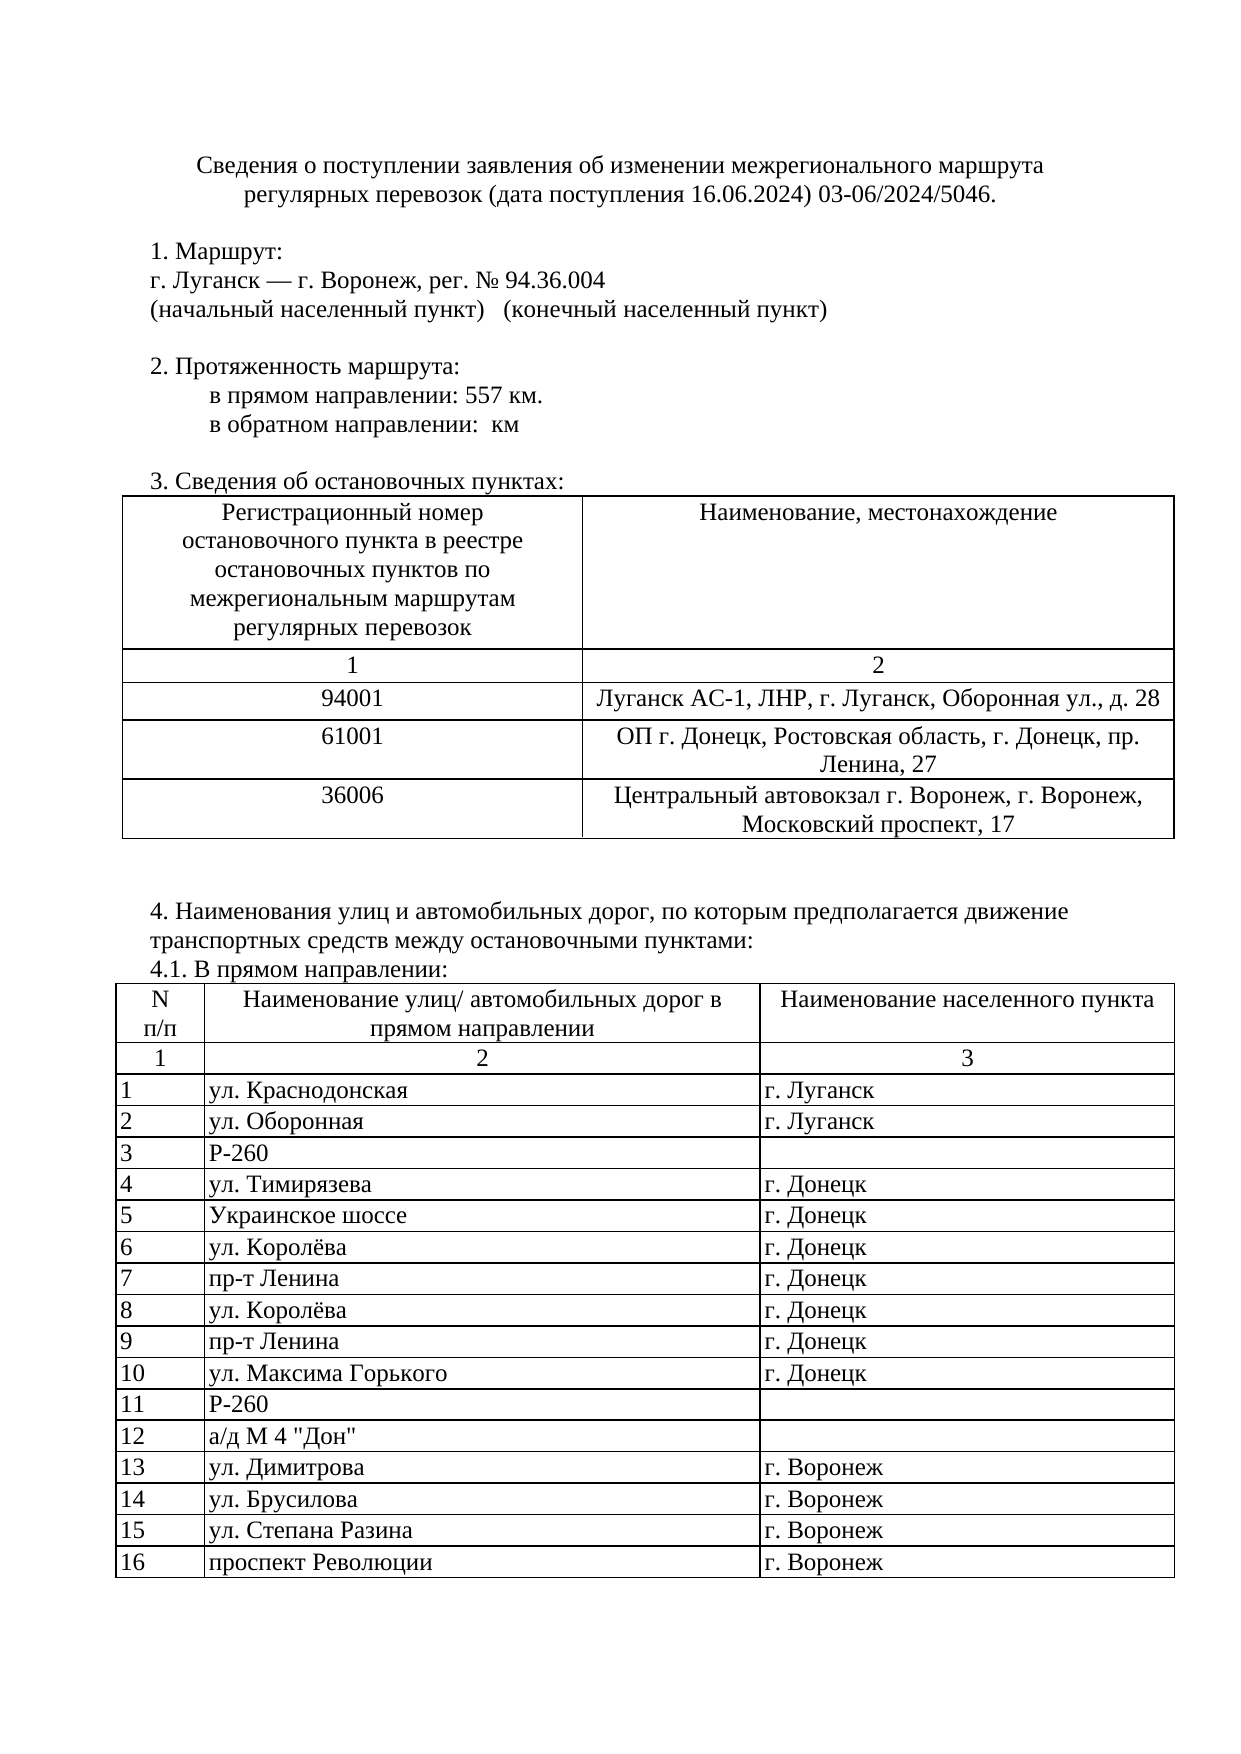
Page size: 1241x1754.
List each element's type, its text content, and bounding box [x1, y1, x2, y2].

table_cell 14 [117, 1484, 204, 1514]
table_cell г. Донецк [761, 1201, 1174, 1231]
table_cell ул. Степана Разина [205, 1515, 759, 1545]
text в обратном направлении: км [150, 409, 1090, 437]
table_cell г. Донецк [761, 1232, 1174, 1262]
table_cell Р-260 [205, 1390, 759, 1419]
table_cell 5 [117, 1201, 204, 1231]
table_cell г. Воронеж [761, 1484, 1174, 1514]
table_cell г. Луганск [761, 1075, 1174, 1105]
table_cell 16 [117, 1547, 204, 1577]
table_cell пр-т Ленина [205, 1327, 759, 1356]
table_cell 9 [117, 1327, 204, 1356]
table_cell [761, 1138, 1174, 1168]
table_cell г. Донецк [761, 1264, 1174, 1293]
table_cell г. Донецк [761, 1169, 1174, 1199]
table_cell ОП г. Донецк, Ростовская область, г. Донецк, пр. Ленина, 27 [583, 721, 1173, 778]
table_cell г. Донецк [761, 1295, 1174, 1325]
table_header Регистрационный номер остановочного пункта в реестре остановочных пунктов по межрегиональным маршрутам регулярных перевозок [123, 497, 582, 648]
table_cell 4 [117, 1169, 204, 1199]
table_cell г. Донецк [761, 1327, 1174, 1356]
table_header Наименование населенного пункта [761, 984, 1174, 1042]
table_cell Украинское шоссе [205, 1201, 759, 1231]
table_cell 1 [123, 650, 582, 681]
text 4.1. В прямом направлении: [150, 954, 1090, 983]
text (начальный населенный пункт) (конечный населенный пункт) [150, 294, 1090, 322]
table_cell 61001 [123, 721, 582, 778]
table_cell ул. Брусилова [205, 1484, 759, 1514]
table_cell ул. Королёва [205, 1295, 759, 1325]
table_cell [761, 1421, 1174, 1451]
table_header N п/п [117, 984, 204, 1042]
table_cell пр-т Ленина [205, 1264, 759, 1293]
table_cell 7 [117, 1264, 204, 1293]
table_cell 3 [117, 1138, 204, 1168]
table_cell а/д М 4 "Дон" [205, 1421, 759, 1451]
table_cell 2 [117, 1106, 204, 1136]
table_cell проспект Революции [205, 1547, 759, 1577]
table_cell 15 [117, 1515, 204, 1545]
text г. Луганск — г. Воронеж, рег. № 94.36.004 [150, 265, 1090, 294]
table_cell 10 [117, 1358, 204, 1388]
table_cell 11 [117, 1390, 204, 1419]
table_cell ул. Тимирязева [205, 1169, 759, 1199]
table_cell г. Луганск [761, 1106, 1174, 1136]
table_cell Центральный автовокзал г. Воронеж, г. Воронеж, Московский проспект, 17 [583, 780, 1173, 837]
table_cell [761, 1390, 1174, 1419]
table_cell ул. Краснодонская [205, 1075, 759, 1105]
text в прямом направлении: 557 км. [150, 380, 1090, 409]
text 3. Сведения об остановочных пунктах: [150, 466, 1090, 495]
table_header Наименование улиц/ автомобильных дорог в прямом направлении [205, 984, 759, 1042]
table_cell 36006 [123, 780, 582, 837]
table_cell 3 [761, 1043, 1174, 1073]
table_cell 6 [117, 1232, 204, 1262]
table_cell г. Воронеж [761, 1515, 1174, 1545]
table_cell Луганск АС-1, ЛНР, г. Луганск, Оборонная ул., д. 28 [583, 683, 1173, 719]
text 4. Наименования улиц и автомобильных дорог, по которым предполагается движение транспортных средств между остановочными пунктами: [150, 896, 1090, 954]
table_cell ул. Королёва [205, 1232, 759, 1262]
table_cell 94001 [123, 683, 582, 719]
text 1. Маршрут: [150, 236, 1090, 265]
table_cell ул. Максима Горького [205, 1358, 759, 1388]
table_cell ул. Димитрова [205, 1452, 759, 1482]
table_cell 2 [583, 650, 1173, 681]
table_cell 13 [117, 1452, 204, 1482]
table_cell ул. Оборонная [205, 1106, 759, 1136]
text 2. Протяженность маршрута: [150, 351, 1090, 380]
table_cell 12 [117, 1421, 204, 1451]
table_header Наименование, местонахождение [583, 497, 1173, 648]
table_cell г. Воронеж [761, 1452, 1174, 1482]
table_cell 2 [205, 1043, 759, 1073]
table_cell г. Донецк [761, 1358, 1174, 1388]
table_cell 1 [117, 1043, 204, 1073]
table_cell 8 [117, 1295, 204, 1325]
table_cell 1 [117, 1075, 204, 1105]
table_cell Р-260 [205, 1138, 759, 1168]
text Сведения о поступлении заявления об изменении межрегионального маршрута регулярных перевозок (дата поступления 16.06.2024) 03-06/2024/5046. [150, 150, 1090, 207]
table_cell г. Воронеж [761, 1547, 1174, 1577]
